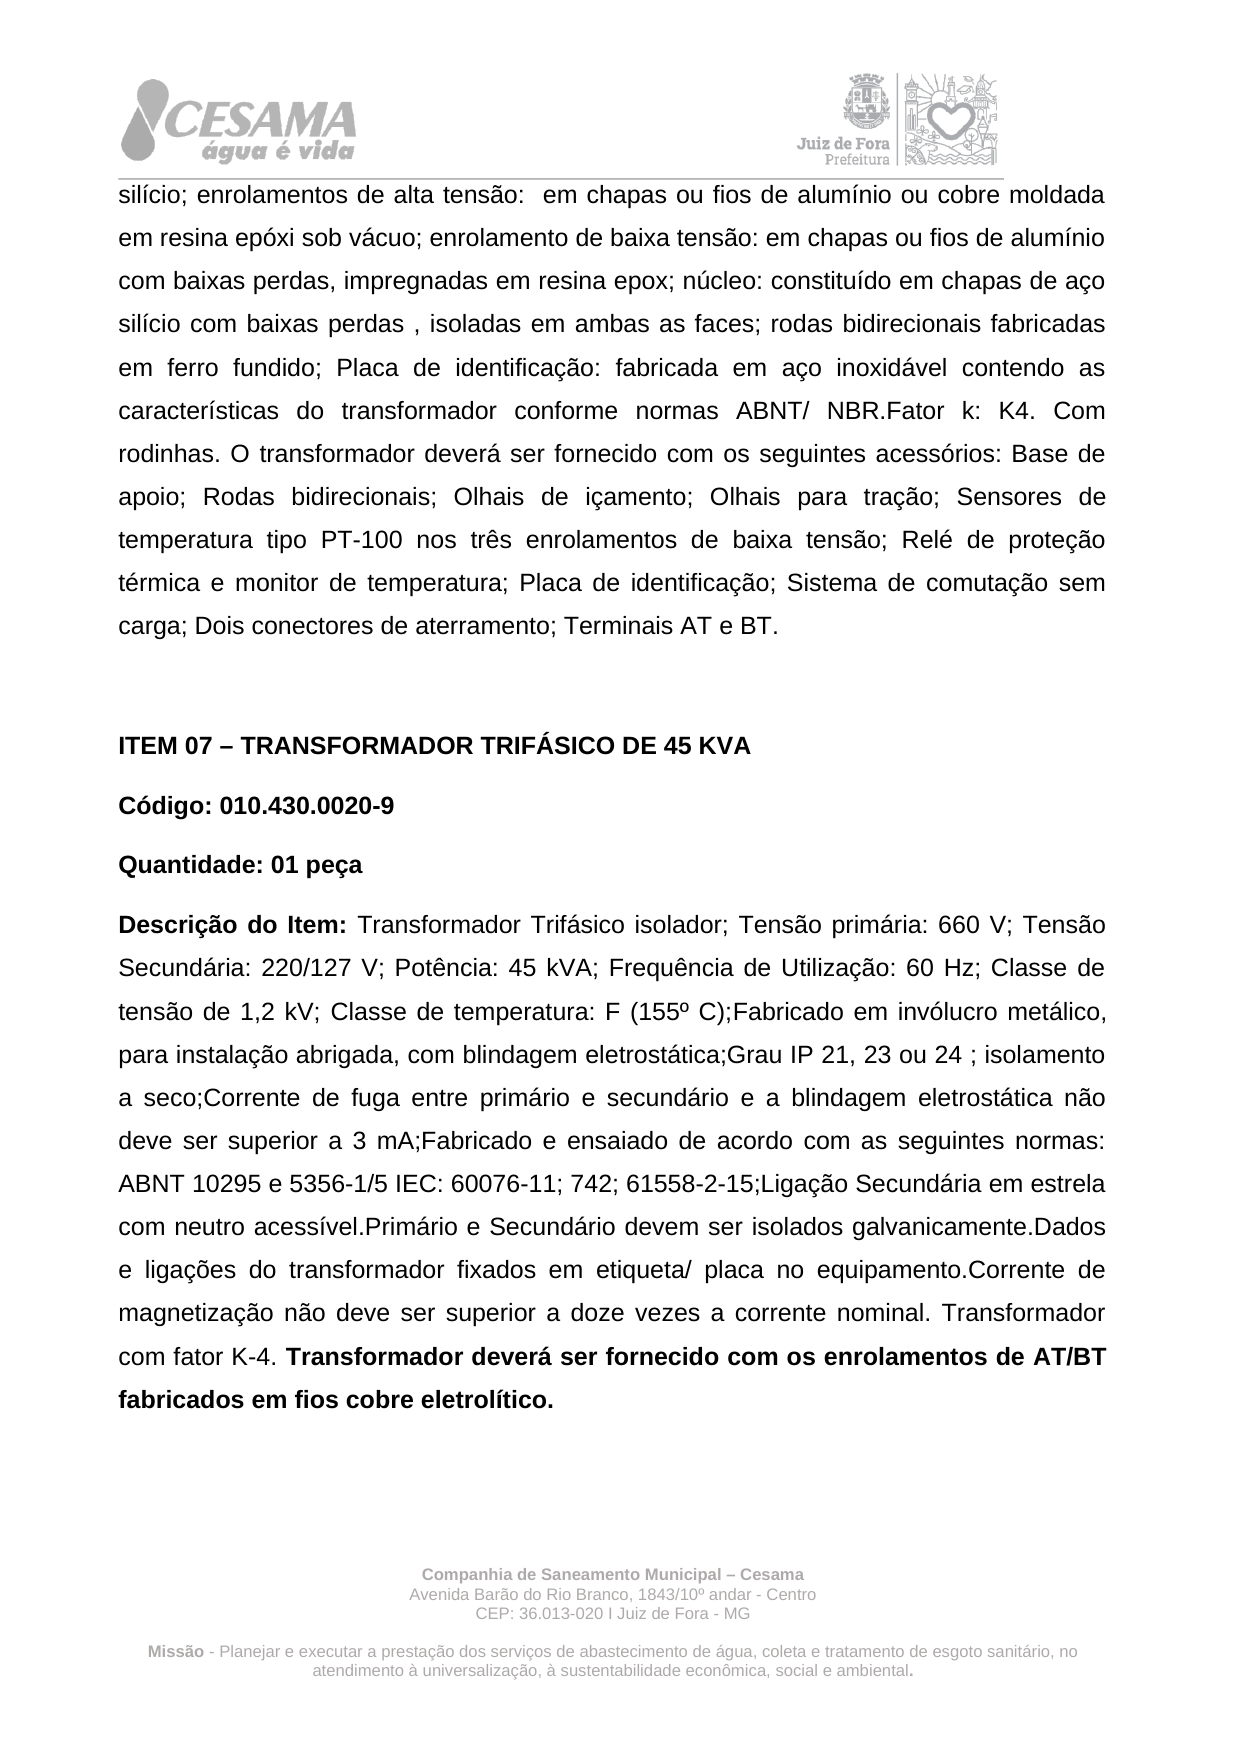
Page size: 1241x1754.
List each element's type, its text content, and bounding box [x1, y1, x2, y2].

text Quantidade: 01 peça [118, 850, 1107, 879]
text Código: 010.430.0020-9 [118, 791, 1107, 819]
text Descrição do Item: Transformador Trifásico isolador; Tensão primária: 660 V; Tensão Secundária: 220/127 V; Potência: 45 kVA; Frequência de Utilização: 60 Hz; Classe de tensão de 1,2 kV; Classe de temperatura: F (155º C);Fabricado em invólucro metálico, para instalação abrigada, com blindagem eletrostática;Grau IP 21, 23 ou 24 ; isolamento a seco;Corrente de fuga entre primário e secundário e a blindagem eletrostática não deve ser superior a 3 mA;Fabricado e ensaiado de acordo com as seguintes normas: ABNT 10295 e 5356-1/5 IEC: 60076-11; 742; 61558-2-15;Ligação Secundária em estrela com neutro acessível.Primário e Secundário devem ser isolados galvanicamente.Dados e ligações do transformador fixados em etiqueta/ placa no equipamento.Corrente de magnetização não deve ser superior a doze vezes a corrente nominal. Transformador com fator K-4. Transformador deverá ser fornecido com os enrolamentos de AT/BT fabricados em fios cobre eletrolítico. [118, 910, 1107, 1413]
text ITEM 07 – TRANSFORMADOR TRIFÁSICO DE 45 KVA [118, 731, 1107, 759]
picture [118, 73, 1004, 180]
